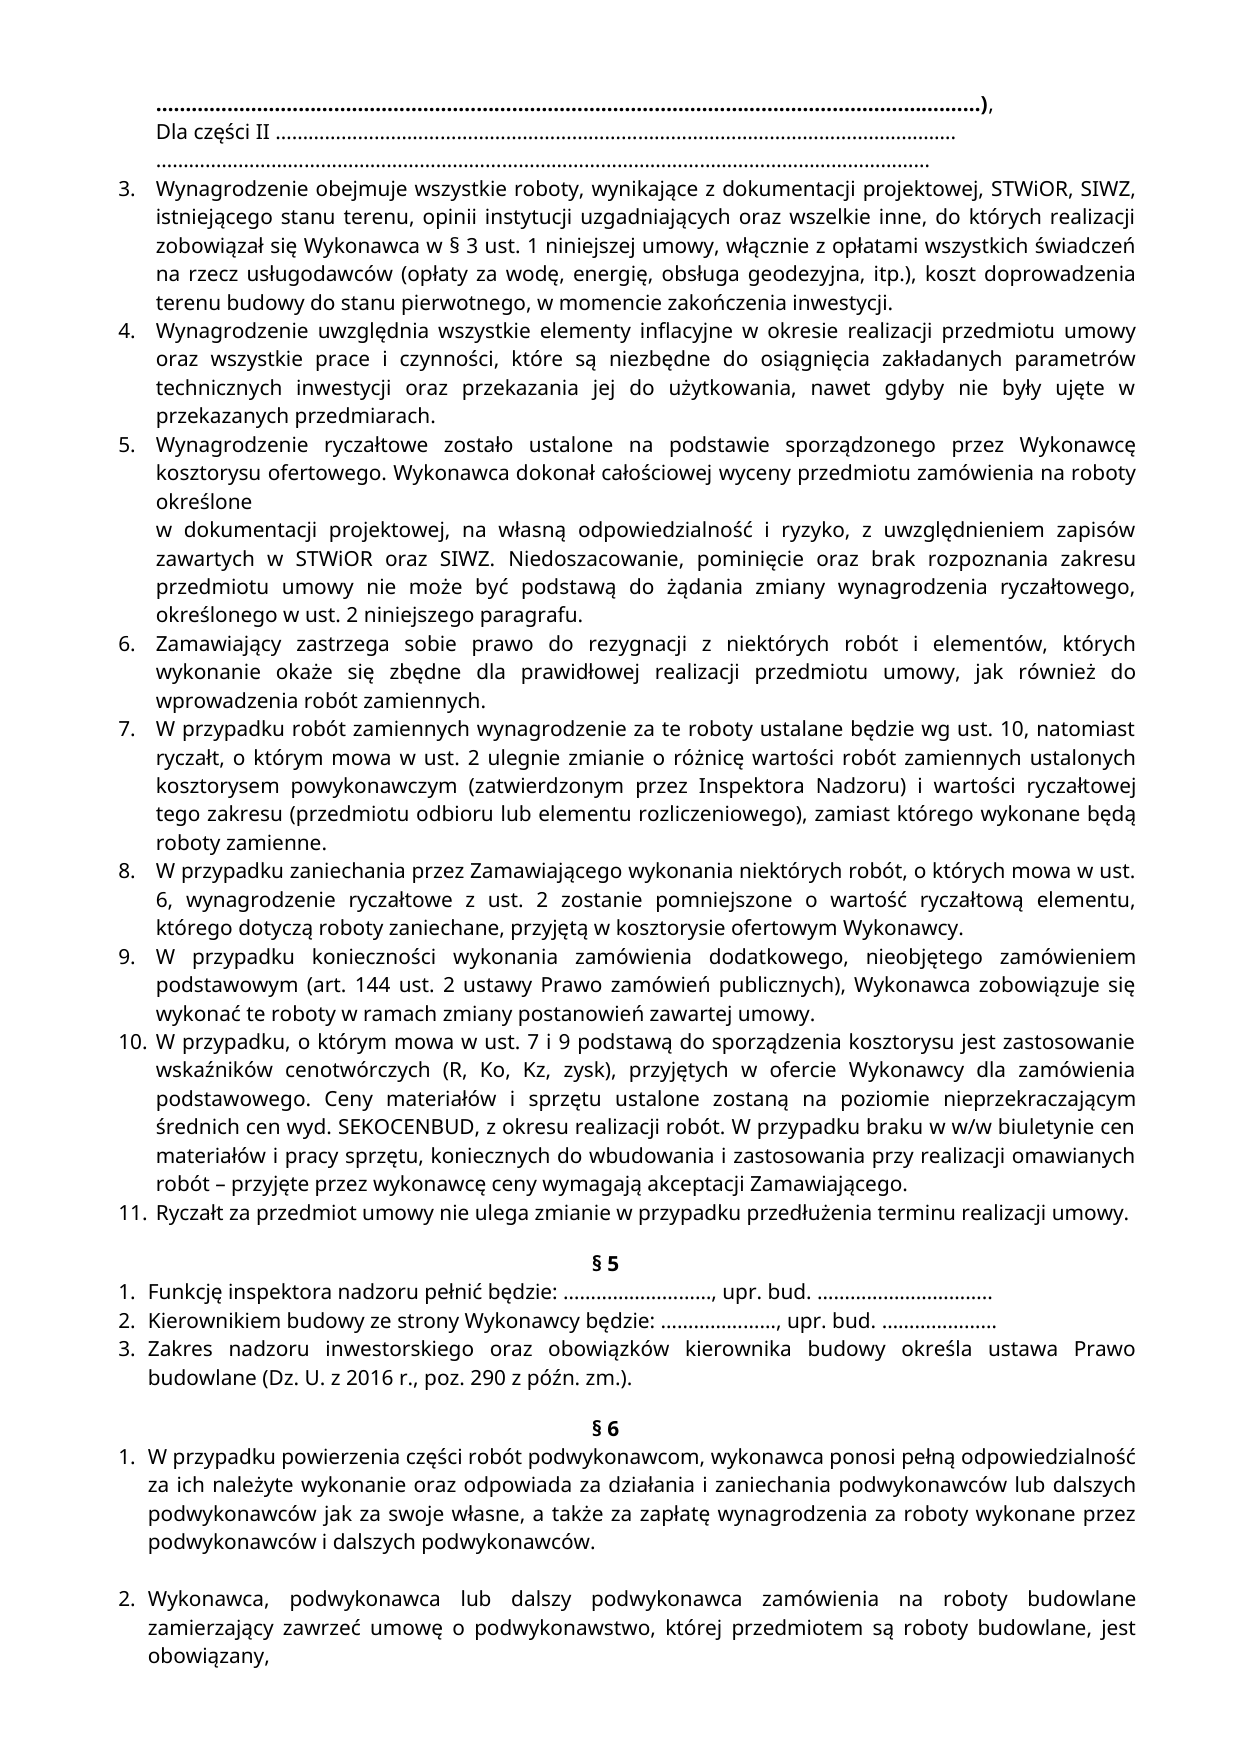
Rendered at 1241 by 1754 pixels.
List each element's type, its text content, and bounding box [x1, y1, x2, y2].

list Kierownikiem budowy ze strony Wykonawcy będzie: …………………, upr. bud. ………………… [118, 1306, 1137, 1334]
list Zamawiający zastrzega sobie prawo do rezygnacji z niektórych robót i elementów, których wykonanie okaże się zbędne dla prawidłowej realizacji przedmiotu umowy, jak również do wprowadzenia robót zamiennych. [118, 629, 1137, 714]
list W przypadku robót zamiennych wynagrodzenie za te roboty ustalane będzie wg ust. 10, natomiast ryczałt, o którym mowa w ust. 2 ulegnie zmianie o różnicę wartości robót zamiennych ustalonych kosztorysem powykonawczym (zatwierdzonym przez Inspektora Nadzoru) i wartości ryczałtowej tego zakresu (przedmiotu odbioru lub elementu rozliczeniowego), zamiast którego wykonane będą roboty zamienne. [118, 714, 1137, 856]
list W przypadku konieczności wykonania zamówienia dodatkowego, nieobjętego zamówieniem podstawowym (art. 144 ust. 2 ustawy Prawo zamówień publicznych), Wykonawca zobowiązuje się wykonać te roboty w ramach zmiany postanowień zawartej umowy. [118, 942, 1137, 1027]
text Dla części II ……………………………………………………………………………………………………………. [156, 117, 1137, 146]
list Wynagrodzenie ryczałtowe zostało ustalone na podstawie sporządzonego przez Wykonawcę kosztorysu ofertowego. Wykonawca dokonał całościowej wyceny przedmiotu zamówienia na roboty określone w dokumentacji projektowej, na własną odpowiedzialność i ryzyko, z uwzględnieniem zapisów zawartych w STWiOR oraz SIWZ. Niedoszacowanie, pominięcie oraz brak rozpoznania zakresu przedmiotu umowy nie może być podstawą do żądania zmiany wynagrodzenia ryczałtowego, określonego w ust. 2 niniejszego paragrafu. [118, 430, 1137, 629]
text § 5 [74, 1249, 1137, 1277]
text …………………………………………………………………………………………………………………………… [156, 146, 1137, 174]
list W przypadku, o którym mowa w ust. 7 i 9 podstawą do sporządzenia kosztorysu jest zastosowanie wskaźników cenotwórczych (R, Ko, Kz, zysk), przyjętych w ofercie Wykonawcy dla zamówienia podstawowego. Ceny materiałów i sprzętu ustalone zostaną na poziomie nieprzekraczającym średnich cen wyd. SEKOCENBUD, z okresu realizacji robót. W przypadku braku w w/w biuletynie cen materiałów i pracy sprzętu, koniecznych do wbudowania i zastosowania przy realizacji omawianych robót – przyjęte przez wykonawcę ceny wymagają akceptacji Zamawiającego. [118, 1027, 1137, 1198]
list Ryczałt za przedmiot umowy nie ulega zmianie w przypadku przedłużenia terminu realizacji umowy. [118, 1198, 1137, 1226]
list Zakres nadzoru inwestorskiego oraz obowiązków kierownika budowy określa ustawa Prawo budowlane (Dz. U. z 2016 r., poz. 290 z późn. zm.). [118, 1334, 1137, 1391]
list W przypadku zaniechania przez Zamawiającego wykonania niektórych robót, o których mowa w ust. 6, wynagrodzenie ryczałtowe z ust. 2 zostanie pomniejszone o wartość ryczałtową elementu, którego dotyczą roboty zaniechane, przyjętą w kosztorysie ofertowym Wykonawcy. [118, 856, 1137, 942]
list W przypadku powierzenia części robót podwykonawcom, wykonawca ponosi pełną odpowiedzialność za ich należyte wykonanie oraz odpowiada za działania i zaniechania podwykonawców lub dalszych podwykonawców jak za swoje własne, a także za zapłatę wynagrodzenia za roboty wykonane przez podwykonawców i dalszych podwykonawców. [118, 1442, 1137, 1556]
list Funkcję inspektora nadzoru pełnić będzie: ………………………, upr. bud. ………………………….. [118, 1277, 1137, 1306]
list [118, 1584, 1137, 1670]
list Wynagrodzenie obejmuje wszystkie roboty, wynikające z dokumentacji projektowej, STWiOR, SIWZ, istniejącego stanu terenu, opinii instytucji uzgadniających oraz wszelkie inne, do których realizacji zobowiązał się Wykonawca w § 3 ust. 1 niniejszej umowy, włącznie z opłatami wszystkich świadczeń na rzecz usługodawców (opłaty za wodę, energię, obsługa geodezyjna, itp.), koszt doprowadzenia terenu budowy do stanu pierwotnego, w momencie zakończenia inwestycji. [118, 174, 1137, 316]
text § 6 [74, 1414, 1137, 1442]
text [156, 89, 1137, 117]
list Wynagrodzenie uwzględnia wszystkie elementy inflacyjne w okresie realizacji przedmiotu umowy oraz wszystkie prace i czynności, które są niezbędne do osiągnięcia zakładanych parametrów technicznych inwestycji oraz przekazania jej do użytkowania, nawet gdyby nie były ujęte w przekazanych przedmiarach. [118, 316, 1137, 430]
